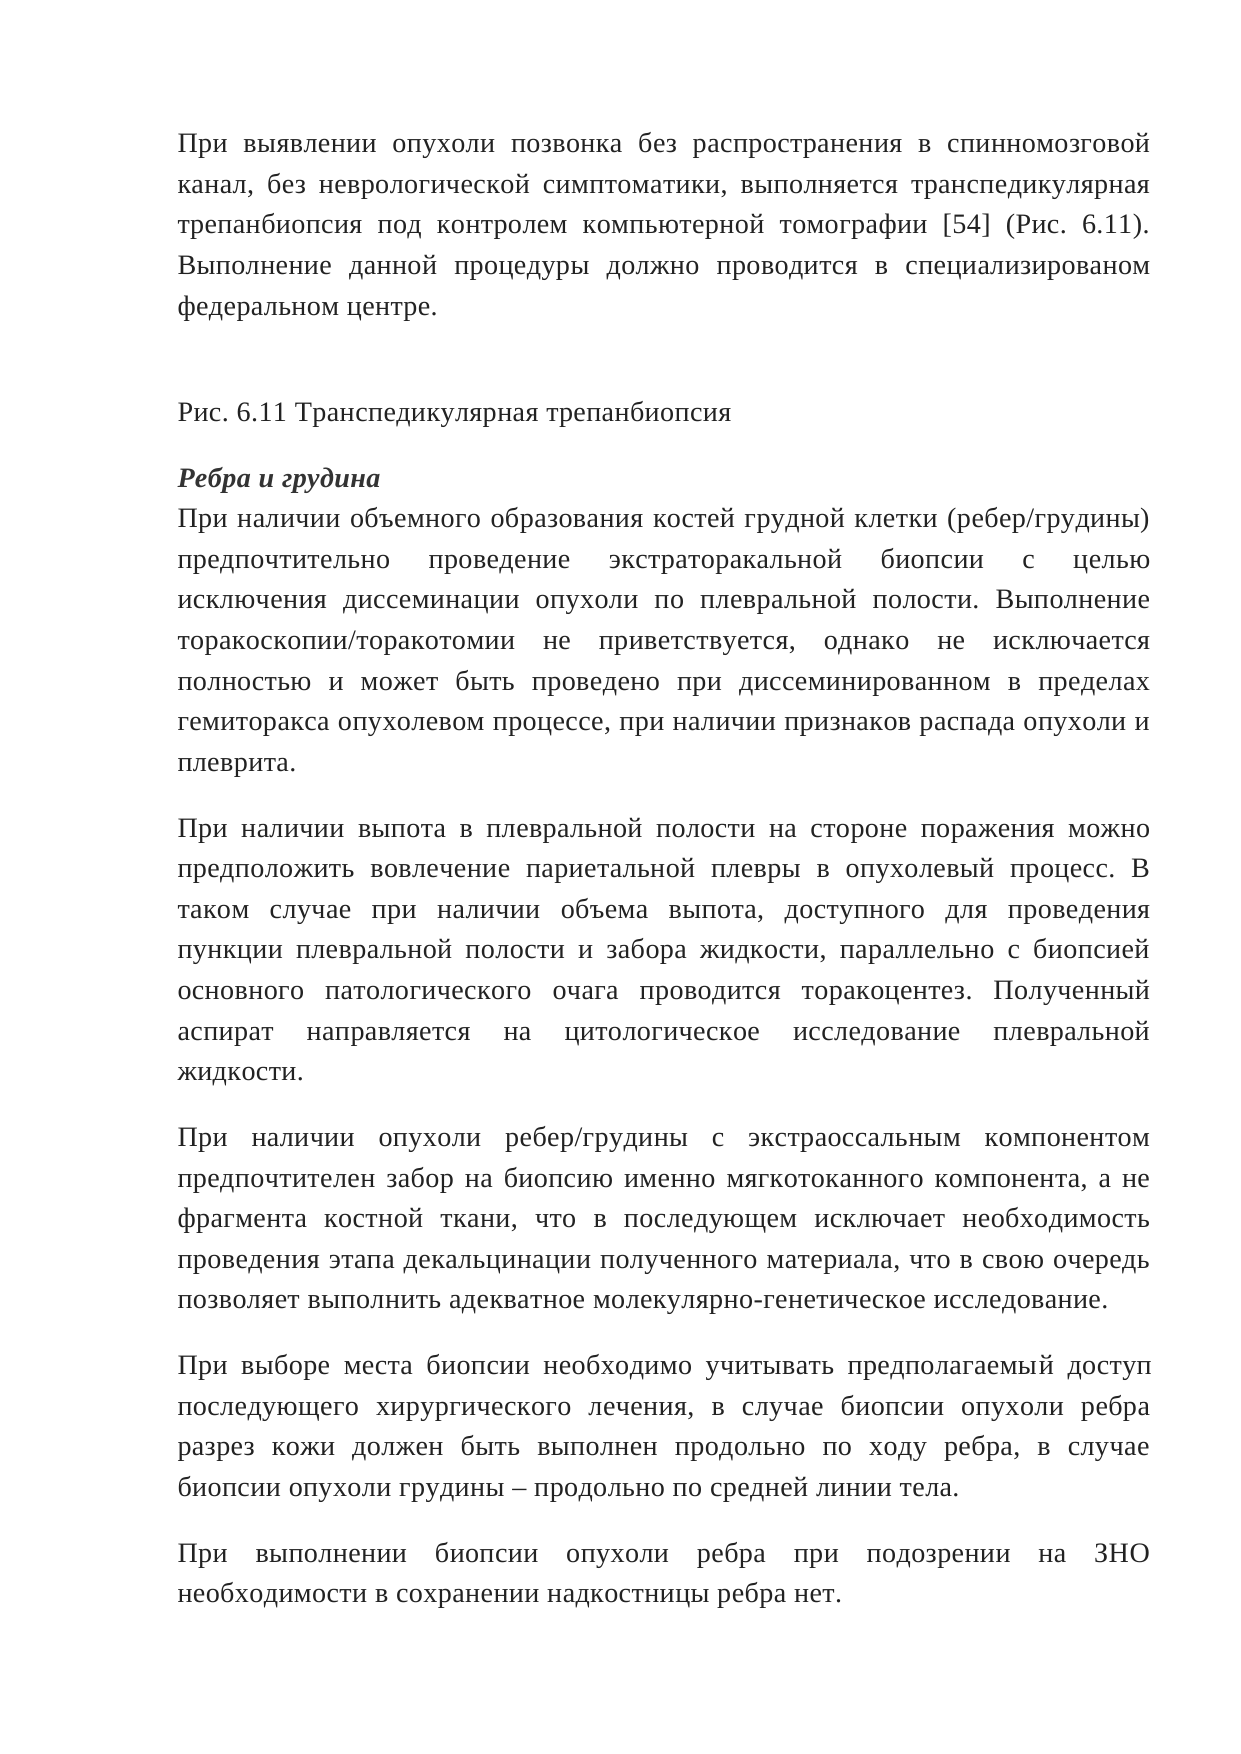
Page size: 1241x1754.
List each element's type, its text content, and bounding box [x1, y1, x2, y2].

text Рис. 6.11 Транспедикулярная трепанбиопсия [177, 387, 1152, 427]
text При выборе места биопсии необходимо учитывать предполагаемый доступ последующего хирургического лечения, в случае биопсии опухоли ребра разрез кожи должен быть выполнен продольно по ходу ребра, в случае биопсии опухоли грудины – продольно по средней линии тела. [177, 1340, 1152, 1502]
text При наличии опухоли ребер/грудины с экстраоссальным компонентом предпочтителен забор на биопсию именно мягкотоканного компонента, а не фрагмента костной ткани, что в последующем исключает необходимость проведения этапа декальцинации полученного материала, что в свою очередь позволяет выполнить адекватное молекулярно-генетическое исследование. [177, 1112, 1152, 1315]
text При выполнении биопсии опухоли ребра при подозрении на ЗНО необходимости в сохранении надкостницы ребра нет. [177, 1527, 1152, 1609]
text Ребра и грудина [177, 452, 1152, 493]
text При наличии выпота в плевральной полости на стороне поражения можно предположить вовлечение париетальной плевры в опухолевый процесс. В таком случае при наличии объема выпота, доступного для проведения пункции плевральной полости и забора жидкости, параллельно с биопсией основного патологического очага проводится торакоцентез. Полученный аспират направляется на цитологическое исследование плевральной жидкости. [177, 802, 1152, 1087]
text При выявлении опухоли позвонка без распространения в спинномозговой канал, без неврологической симптоматики, выполняется транспедикулярная трепанбиопсия под контролем компьютерной томографии [54] (Рис. 6.11). Выполнение данной процедуры должно проводится в специализированом федеральном центре. [177, 118, 1152, 321]
text При наличии объемного образования костей грудной клетки (ребер/грудины) предпочтительно проведение экстраторакальной биопсии с целью исключения диссеминации опухоли по плевральной полости. Выполнение торакоскопии/торакотомии не приветствуется, однако не исключается полностью и может быть проведено при диссеминированном в пределах гемиторакса опухолевом процессе, при наличии признаков распада опухоли и плеврита. [177, 493, 1152, 777]
